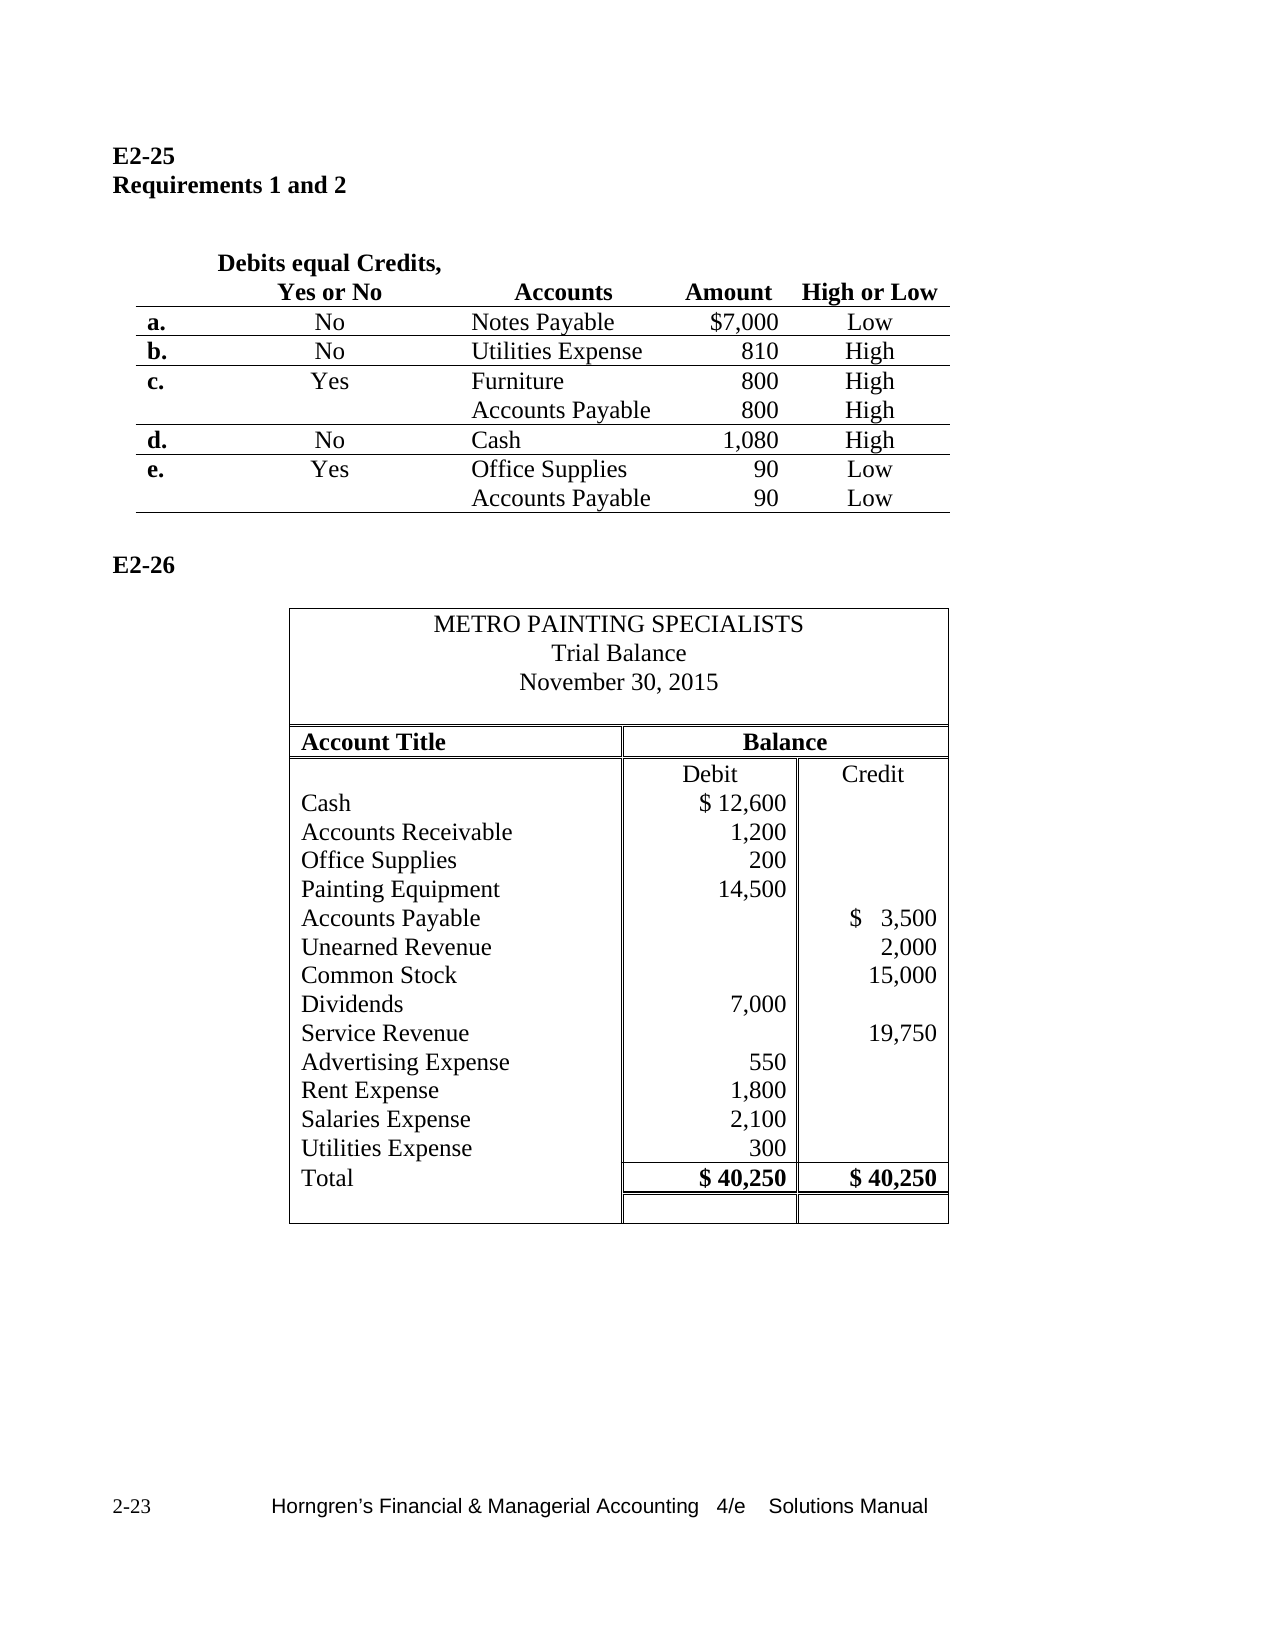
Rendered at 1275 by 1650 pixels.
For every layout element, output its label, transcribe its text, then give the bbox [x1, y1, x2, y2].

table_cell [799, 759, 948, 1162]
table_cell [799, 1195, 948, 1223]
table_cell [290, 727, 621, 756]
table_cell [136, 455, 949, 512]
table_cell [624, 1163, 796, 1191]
text E2-25 [112, 141, 1125, 170]
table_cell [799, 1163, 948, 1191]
text E2-26 [112, 551, 1125, 579]
text Requirements 1 and 2 [112, 170, 1125, 199]
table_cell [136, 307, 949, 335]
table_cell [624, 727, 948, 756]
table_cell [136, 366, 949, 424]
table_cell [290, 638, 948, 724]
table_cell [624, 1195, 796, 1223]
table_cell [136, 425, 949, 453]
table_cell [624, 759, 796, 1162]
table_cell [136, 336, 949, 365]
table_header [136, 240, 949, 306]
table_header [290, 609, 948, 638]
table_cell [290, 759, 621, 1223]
